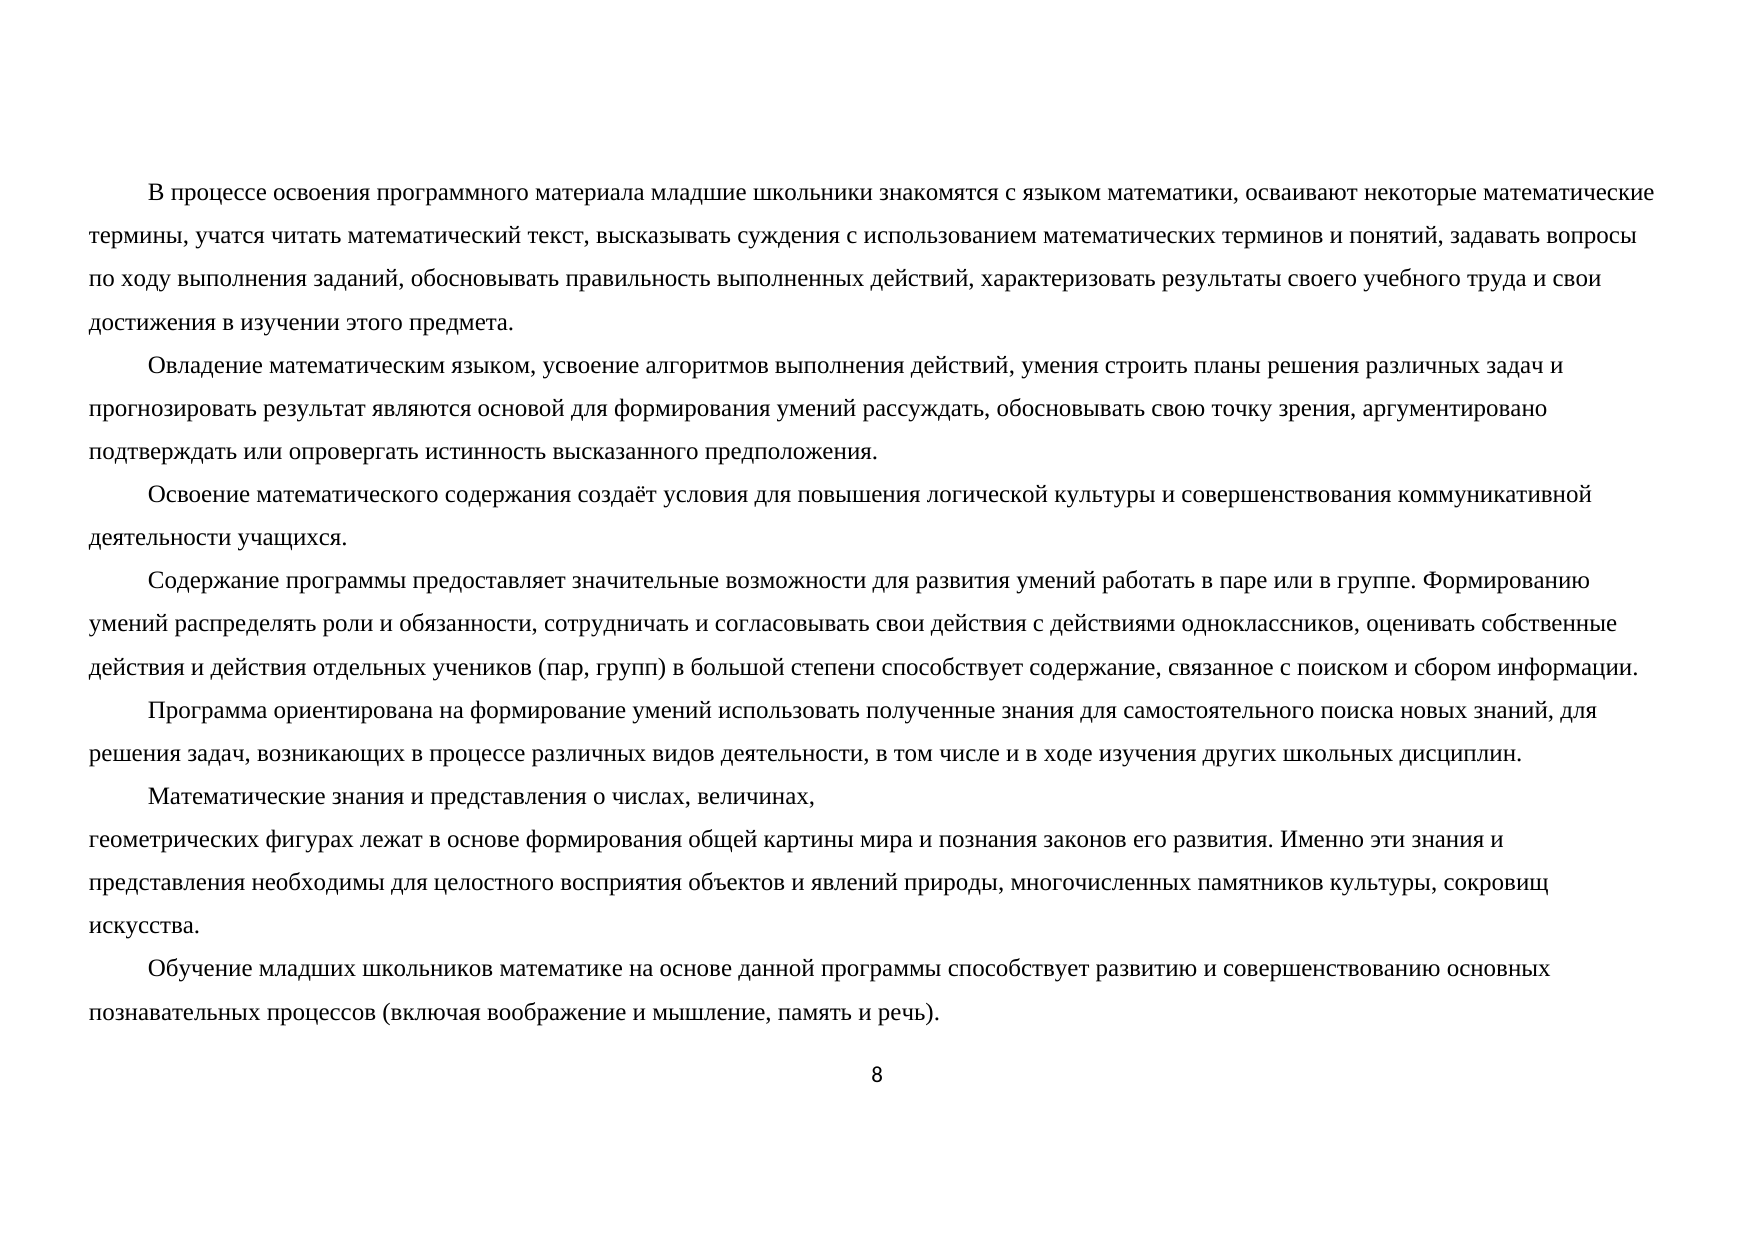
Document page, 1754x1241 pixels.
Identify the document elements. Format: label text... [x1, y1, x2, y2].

text Математические знания и представления о числах, величинах, геометрических фигурах лежат в основе формирования общей картины мира и познания законов его развития. Именно эти знания и представления необходимы для целостного восприятия объектов и явлений природы, многочисленных памятников культуры, сокровищ искусства. [89, 781, 1665, 939]
text Программа ориентирована на формирование умений использовать полученные знания для самостоятельного поиска новых знаний, для решения задач, возникающих в процессе различных видов деятельности, в том числе и в ходе изучения других школьных дисциплин. [89, 695, 1665, 767]
text Овладение математическим языком, усвоение алгоритмов выполнения действий, умения строить планы решения различных задач и прогнозировать результат являются основой для формирования умений рассуждать, обосновывать свою точку зрения, аргументировано подтверждать или опровергать истинность высказанного предположения. [89, 350, 1665, 465]
text Обучение младших школьников математике на основе данной программы способствует развитию и совершенствованию основных познавательных процессов (включая воображение и мышление, память и речь). [89, 953, 1665, 1025]
text Освоение математического содержания создаёт условия для повышения логической культуры и совершенствования коммуникативной деятельности учащихся. [89, 479, 1665, 551]
text Содержание программы предоставляет значительные возможности для развития умений работать в паре или в группе. Формированию умений распределять роли и обязанности, сотрудничать и согласовывать свои действия с действиями одноклассников, оценивать собственные действия и действия отдельных учеников (пар, групп) в большой степени способствует содержание, связанное с поиском и сбором информации. [89, 565, 1665, 680]
text В процессе освоения программного материала младшие школьники знакомятся с языком математики, осваивают некоторые математические термины, учатся читать математический текст, высказывать суждения с использованием математических терминов и понятий, задавать вопросы по ходу выполнения заданий, обосновывать правильность выполненных действий, характеризовать результаты своего учебного труда и свои достижения в изучении этого предмета. [89, 177, 1665, 335]
